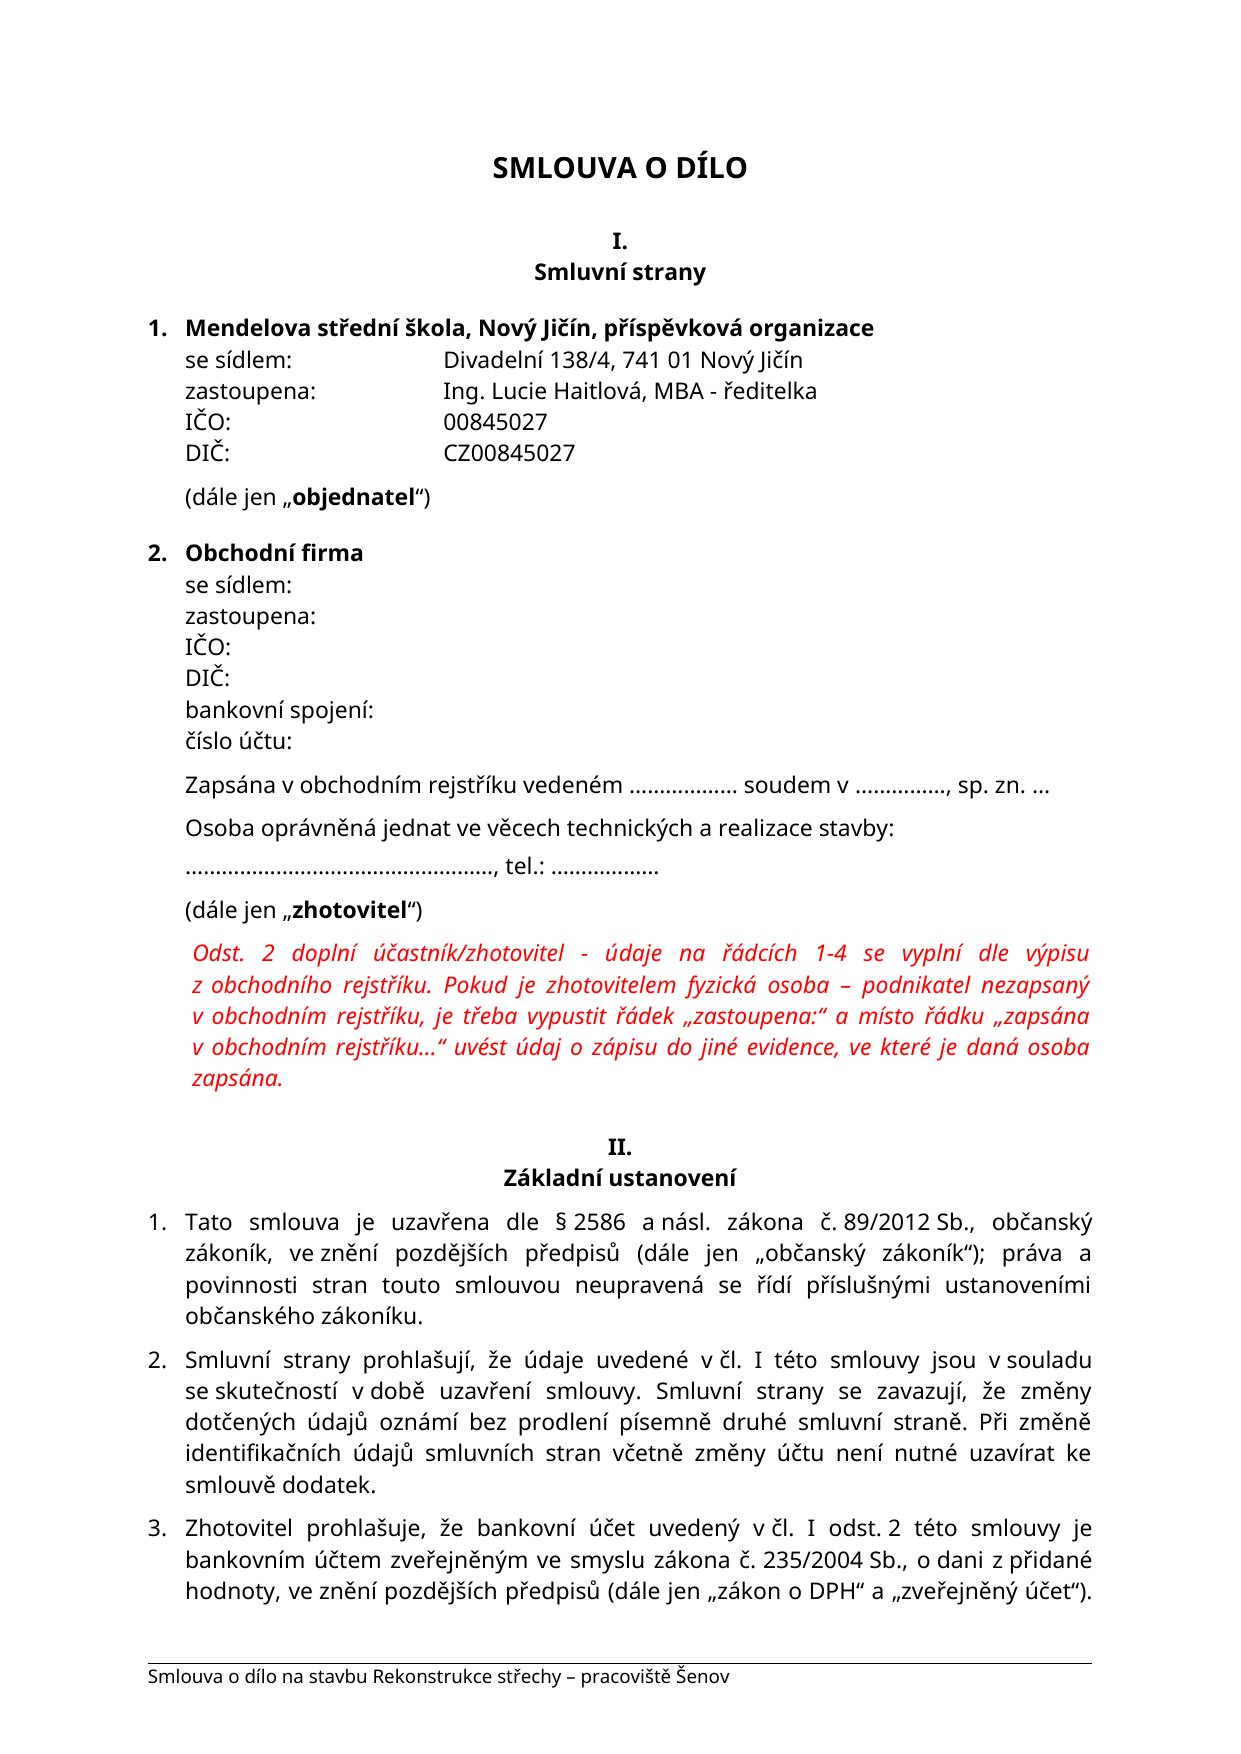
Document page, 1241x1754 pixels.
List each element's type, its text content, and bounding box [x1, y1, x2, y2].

text Odst. 2 doplní účastník/zhotovitel - údaje na řádcích 1-4 se vyplní dle výpisu z obchodního rejstříku. Pokud je zhotovitelem fyzická osoba – podnikatel nezapsaný v obchodním rejstříku, je třeba vypustit řádek „zastoupena:“ a místo řádku „zapsána v obchodním rejstříku…“ uvést údaj o zápisu do jiné evidence, ve které je daná osoba zapsána. [192, 937, 1092, 1094]
subtitle Smlouva o dílo [148, 148, 1092, 187]
text Zapsána v obchodním rejstříku vedeném ……………… soudem v ……………, sp. zn. … [185, 769, 1092, 800]
list Mendelova střední škola, Nový Jičín, příspěvková organizace [148, 312, 1092, 344]
list zastoupena: Ing. Lucie Haitlová, MBA - ředitelka [185, 375, 1092, 406]
list zastoupena: [185, 600, 1092, 631]
list Obchodní firma [148, 537, 1092, 569]
text (dále jen „objednatel“) [185, 481, 1092, 512]
list IČO: [185, 631, 1092, 662]
list se sídlem: Divadelní 138/4, 741 01 Nový Jičín [185, 344, 1092, 375]
list bankovní spojení: [185, 694, 1092, 725]
list se sídlem: [185, 569, 1092, 600]
list Smluvní strany prohlašují, že údaje uvedené v čl. I této smlouvy jsou v souladu se skutečností v době uzavření smlouvy. Smluvní strany se zavazují, že změny dotčených údajů oznámí bez prodlení písemně druhé smluvní straně. Při změně identifikačních údajů smluvních stran včetně změny účtu není nutné uzavírat ke smlouvě dodatek. [148, 1344, 1092, 1500]
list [148, 1512, 1092, 1606]
text Osoba oprávněná jednat ve věcech technických a realizace stavby: [185, 812, 1092, 844]
text (dále jen „zhotovitel“) [185, 894, 1092, 925]
list IČO: 00845027 [185, 406, 1092, 437]
list číslo účtu: [185, 725, 1092, 756]
list ……………………………………………, tel.: ……………… [185, 850, 1092, 881]
list DIČ: [185, 662, 1092, 694]
text I. Smluvní strany [148, 225, 1092, 287]
list Tato smlouva je uzavřena dle § 2586 a násl. zákona č. 89/2012 Sb., občanský zákoník, ve znění pozdějších předpisů (dále jen „občanský zákoník“); práva a povinnosti stran touto smlouvou neupravená se řídí příslušnými ustanoveními občanského zákoníku. [148, 1206, 1092, 1331]
list DIČ: CZ00845027 [185, 437, 1092, 469]
text II. Základní ustanovení [148, 1131, 1092, 1194]
